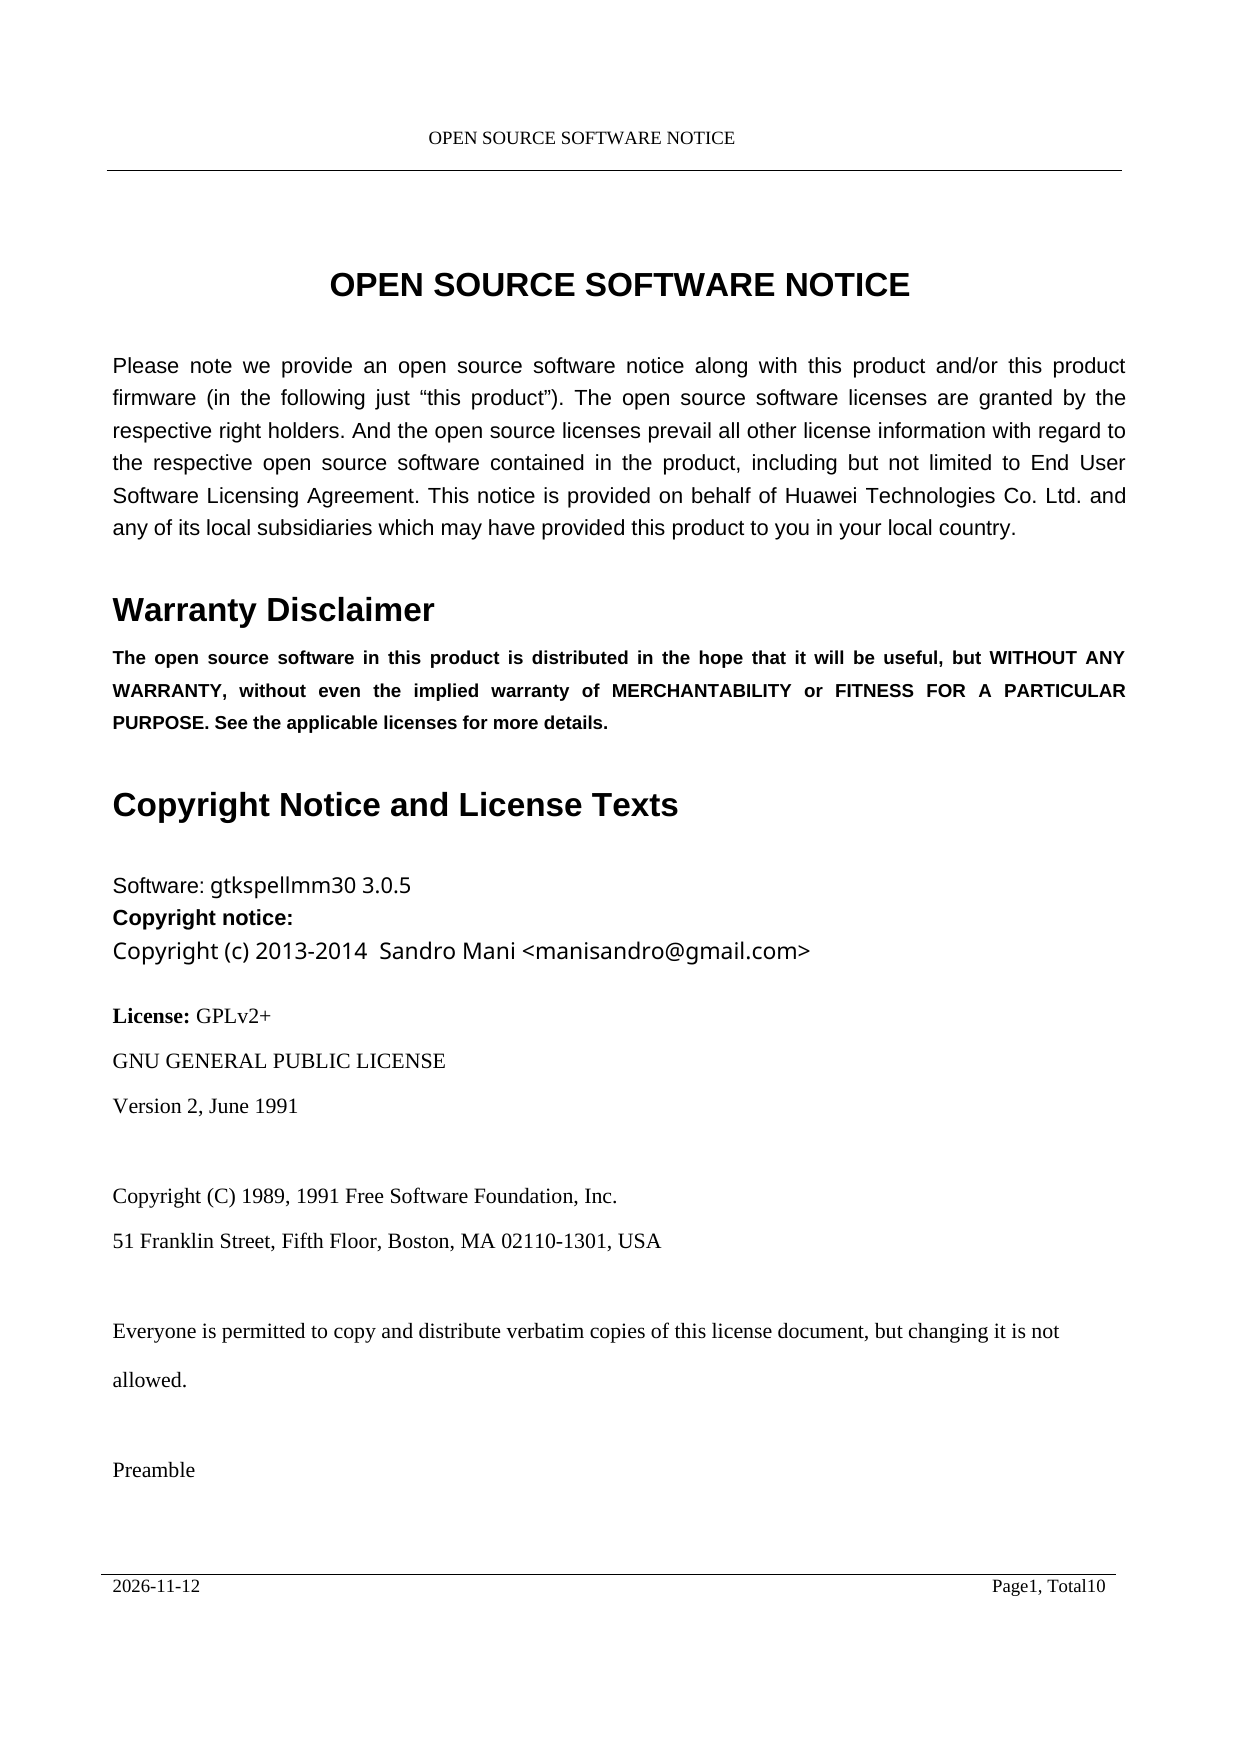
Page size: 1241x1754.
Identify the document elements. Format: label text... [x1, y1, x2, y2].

text Copyright (c) 2013-2014 Sandro Mani <manisandro@gmail.com> [112, 934, 1128, 966]
text OPEN SOURCE SOFTWARE NOTICE [112, 251, 1128, 316]
text Copyright notice: [112, 901, 1128, 934]
text The open source software in this product is distributed in the hope that it will be useful, but WITHOUT ANY WARRANTY, without even the implied warranty of MERCHANTABILITY or FITNESS FOR A PARTICULAR PURPOSE. See the applicable licenses for more details. [112, 641, 1128, 739]
text Copyright (C) 1989, 1991 Free Software Foundation, Inc. [112, 1179, 1128, 1212]
text Copyright Notice and License Texts [112, 771, 1128, 836]
text Preamble [112, 1454, 1128, 1486]
text Software: gtkspellmm30 3.0.5 [112, 869, 1128, 901]
text Warranty Disclaimer [112, 576, 1128, 641]
text Everyone is permitted to copy and distribute verbatim copies of this license document, but changing it is not allowed. [112, 1315, 1128, 1396]
text Please note we provide an open source software notice along with this product and/or this product firmware (in the following just “this product”). The open source software licenses are granted by the respective right holders. And the open source licenses prevail all other license information with regard to the respective open source software contained in the product, including but not limited to End User Software Licensing Agreement. This notice is provided on behalf of Huawei Technologies Co. Ltd. and any of its local subsidiaries which may have provided this product to you in your local country. [112, 349, 1128, 544]
text Version 2, June 1991 [112, 1089, 1128, 1122]
text GNU GENERAL PUBLIC LICENSE [112, 1044, 1128, 1077]
text 51 Franklin Street, Fifth Floor, Boston, MA 02110-1301, USA [112, 1224, 1128, 1257]
text License: GPLv2+ [112, 999, 1128, 1031]
